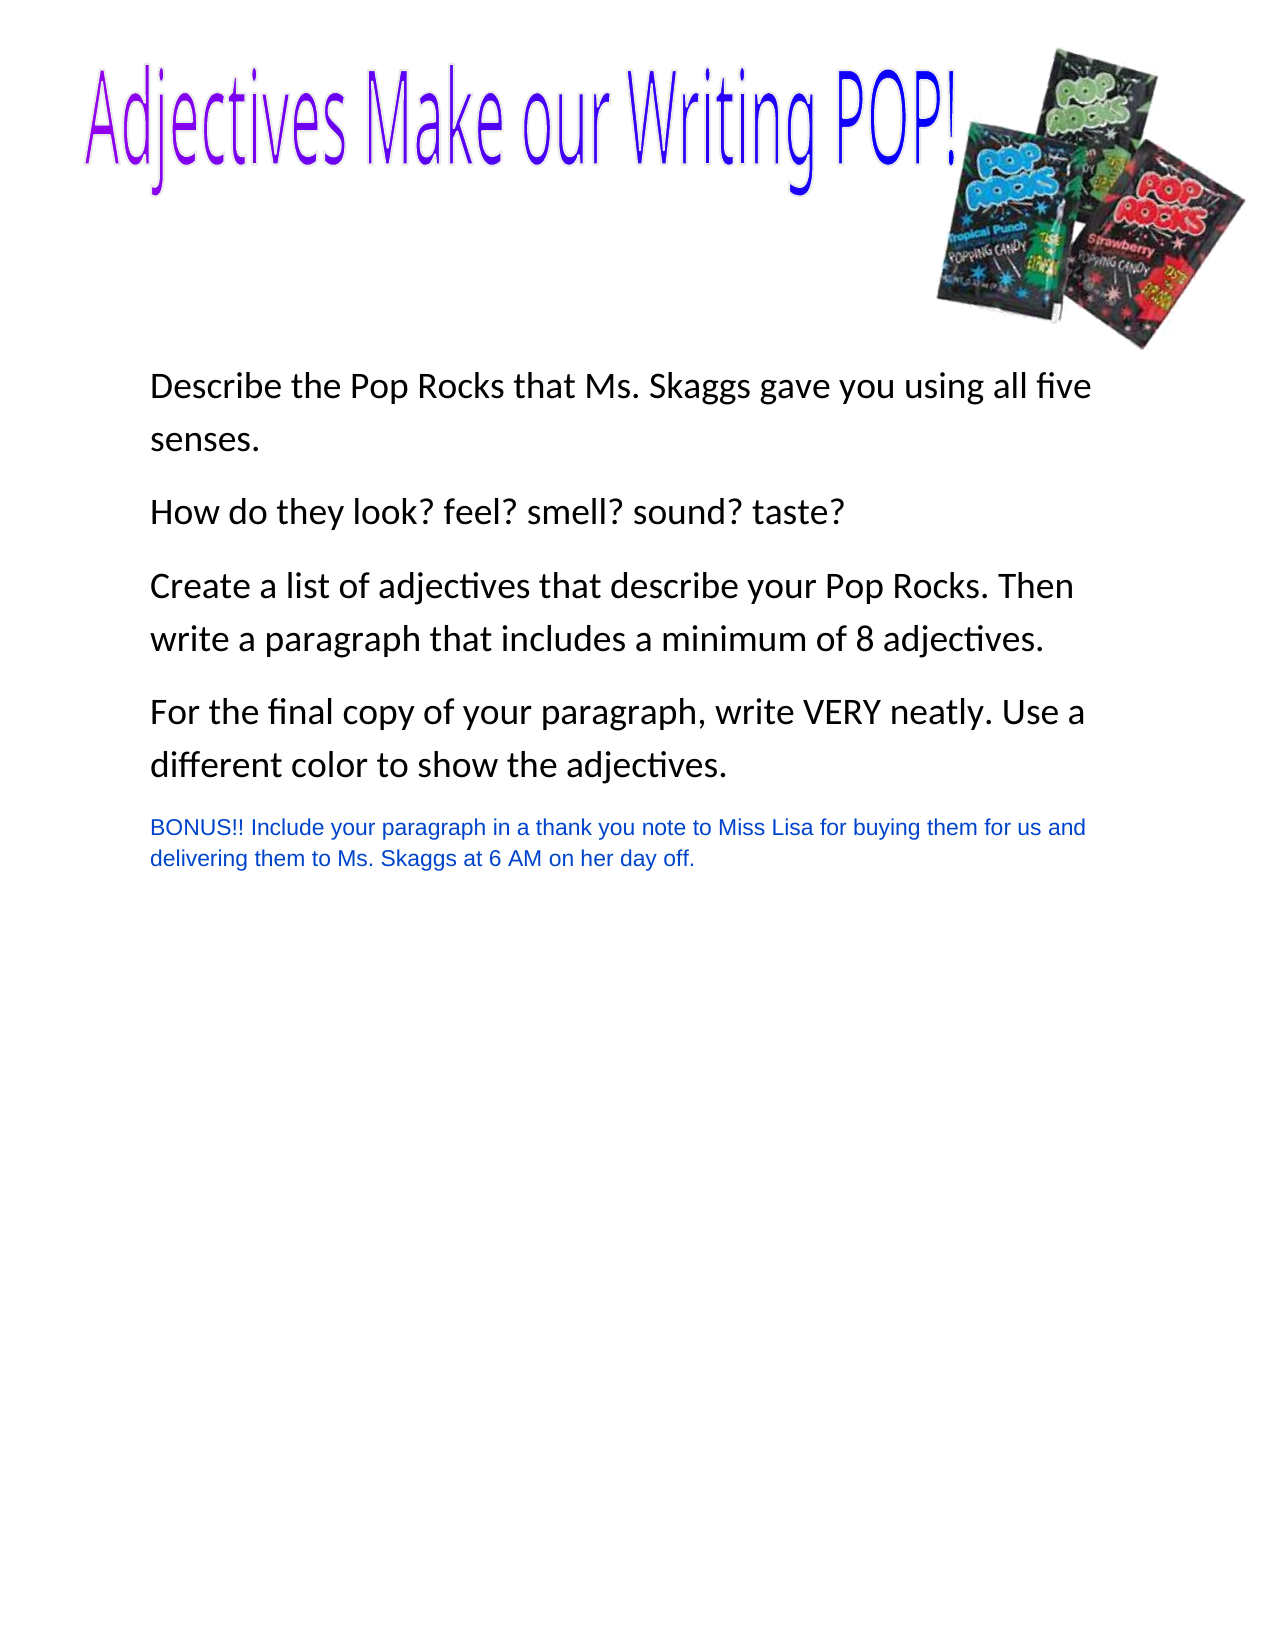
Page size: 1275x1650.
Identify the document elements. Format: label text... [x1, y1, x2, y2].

text Create a list of adjectives that describe your Pop Rocks. Then write a paragraph that includes a minimum of 8 adjectives. [150, 562, 1125, 660]
text How do they look? feel? smell? sound? taste? [150, 488, 1125, 534]
picture [896, 12, 1275, 387]
text BONUS!! Include your paragraph in a thank you note to Miss Lisa for buying them for us and delivering them to Ms. Skaggs at 6 AM on her day off. [150, 814, 1125, 871]
text For the final copy of your paragraph, write VERY neatly. Use a different color to show the adjectives. [150, 688, 1125, 787]
text Describe the Pop Rocks that Ms. Skaggs gave you using all five senses. [150, 362, 1125, 461]
